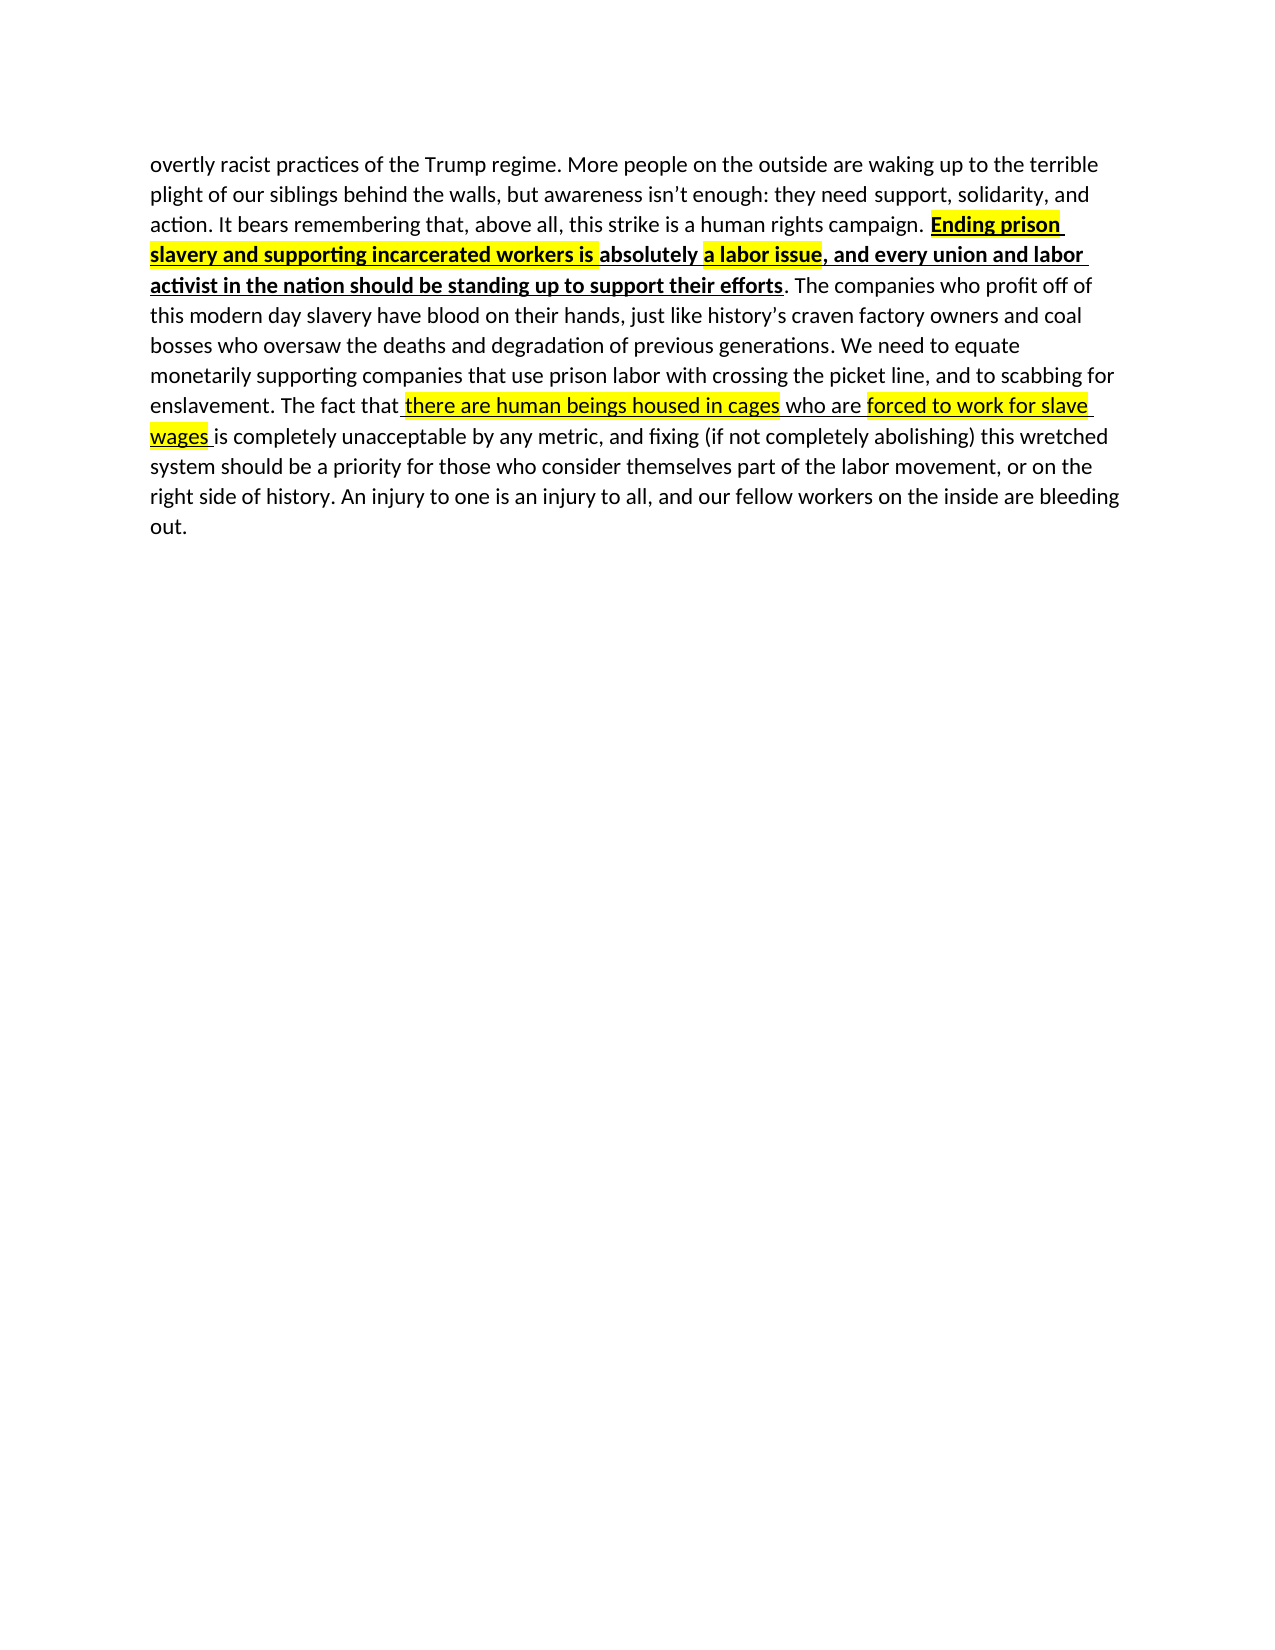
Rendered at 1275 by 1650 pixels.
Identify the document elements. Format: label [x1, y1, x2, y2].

text [150, 150, 1125, 541]
